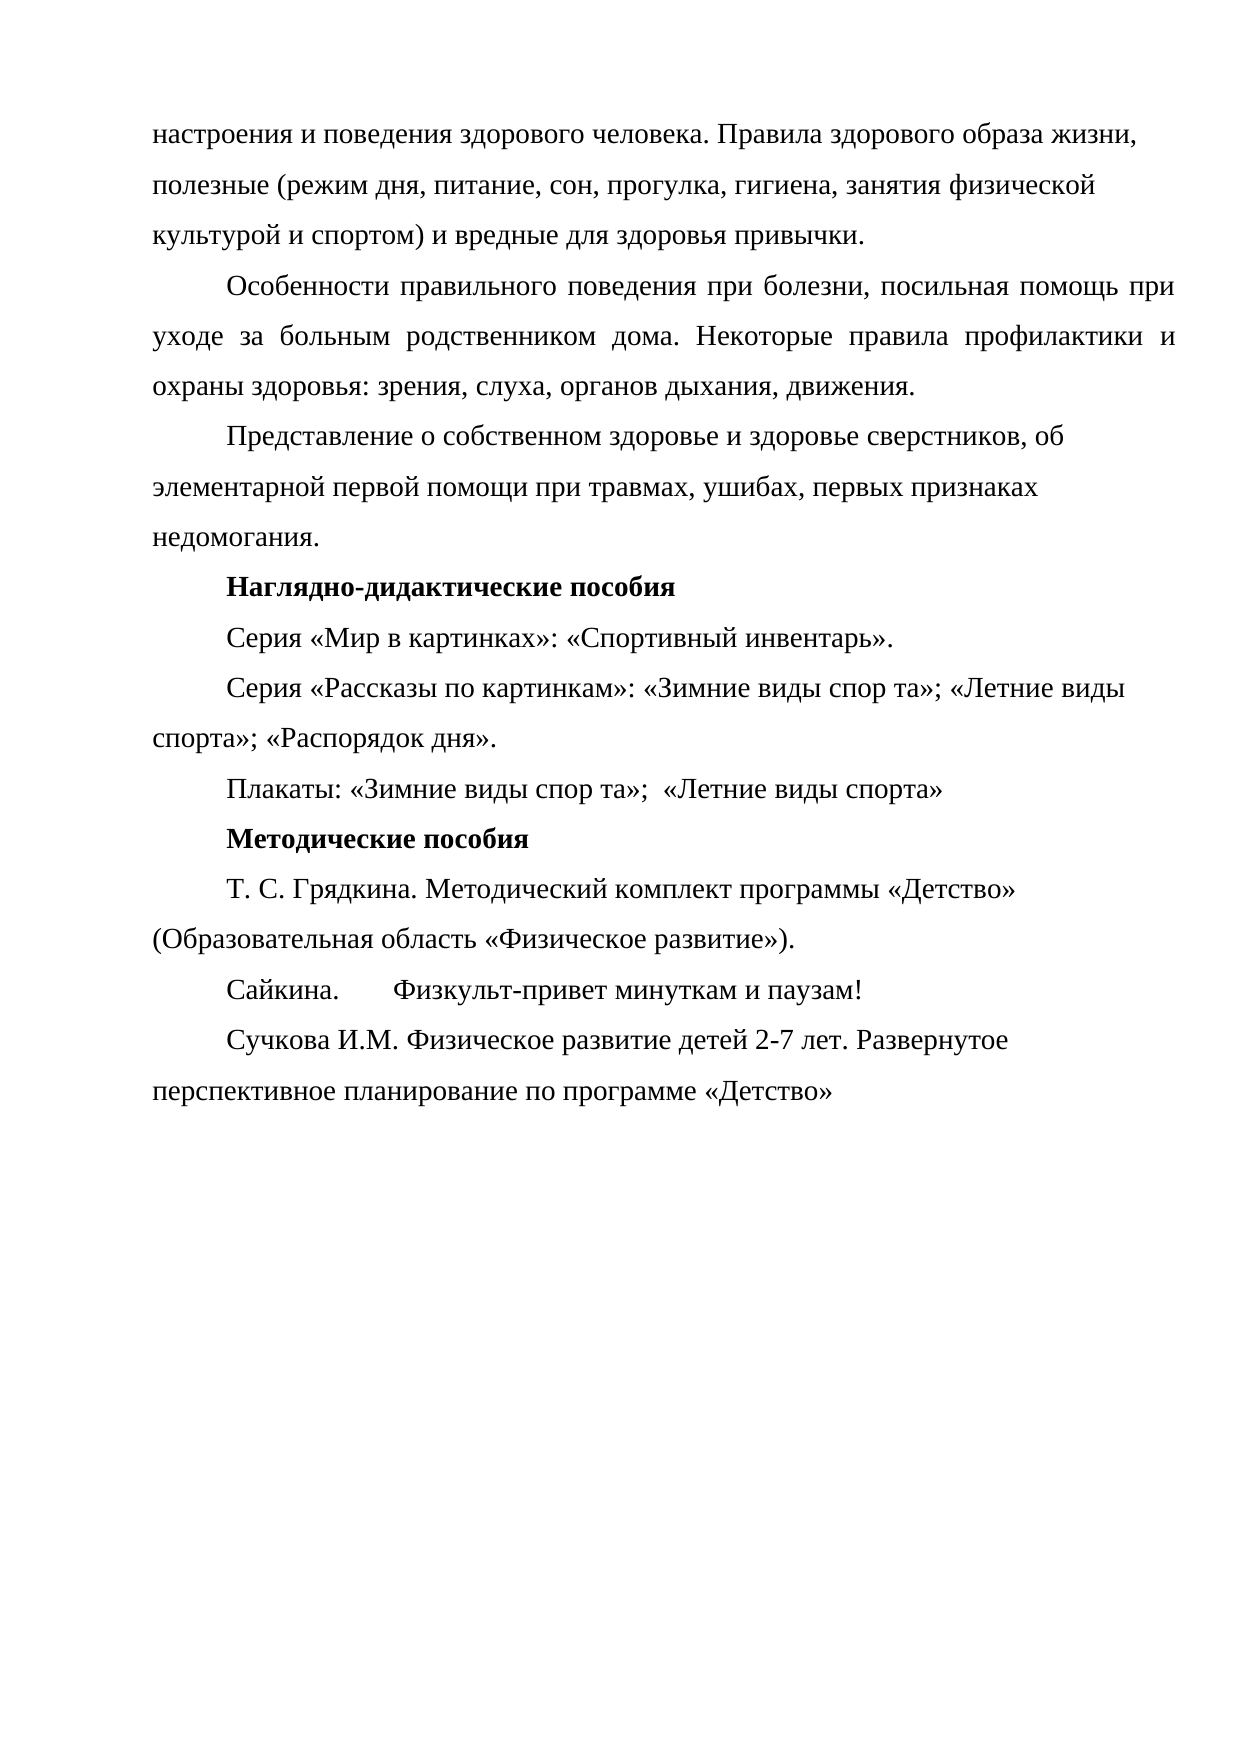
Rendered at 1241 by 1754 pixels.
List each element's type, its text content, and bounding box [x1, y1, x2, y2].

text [152, 117, 1176, 251]
text Серия «Рассказы по картинкам»: «Зимние виды спор та»; «Летние виды спорта»; «Распорядок дня». [152, 670, 1176, 754]
text Особенности правильного поведения при болезни, посильная помощь при уходе за больным родственником дома. Некоторые правила профилактики и охраны здоровья: зрения, слуха, органов дыхания, движения. [152, 268, 1176, 402]
text Представление о собственном здоровье и здоровье сверстников, об элементарной первой помощи при травмах, ушибах, первых признаках недомогания. [152, 418, 1176, 553]
text Плакаты: «Зимние виды спор та»; «Летние виды спорта» [152, 771, 1176, 804]
text Сайкина. Физкульт-привет минуткам и паузам! [152, 972, 1176, 1006]
text Сучкова И.М. Физическое развитие детей 2-7 лет. Развернутое перспективное планирование по программе «Детство» [152, 1022, 1176, 1106]
text Серия «Мир в картинках»: «Спортивный инвентарь». [152, 620, 1176, 653]
text Методические пособия [152, 821, 1176, 854]
text Наглядно-дидактические пособия [152, 569, 1176, 603]
text Т. С. Грядкина. Методический комплект программы «Детство» (Образовательная область «Физическое развитие»). [152, 871, 1176, 955]
